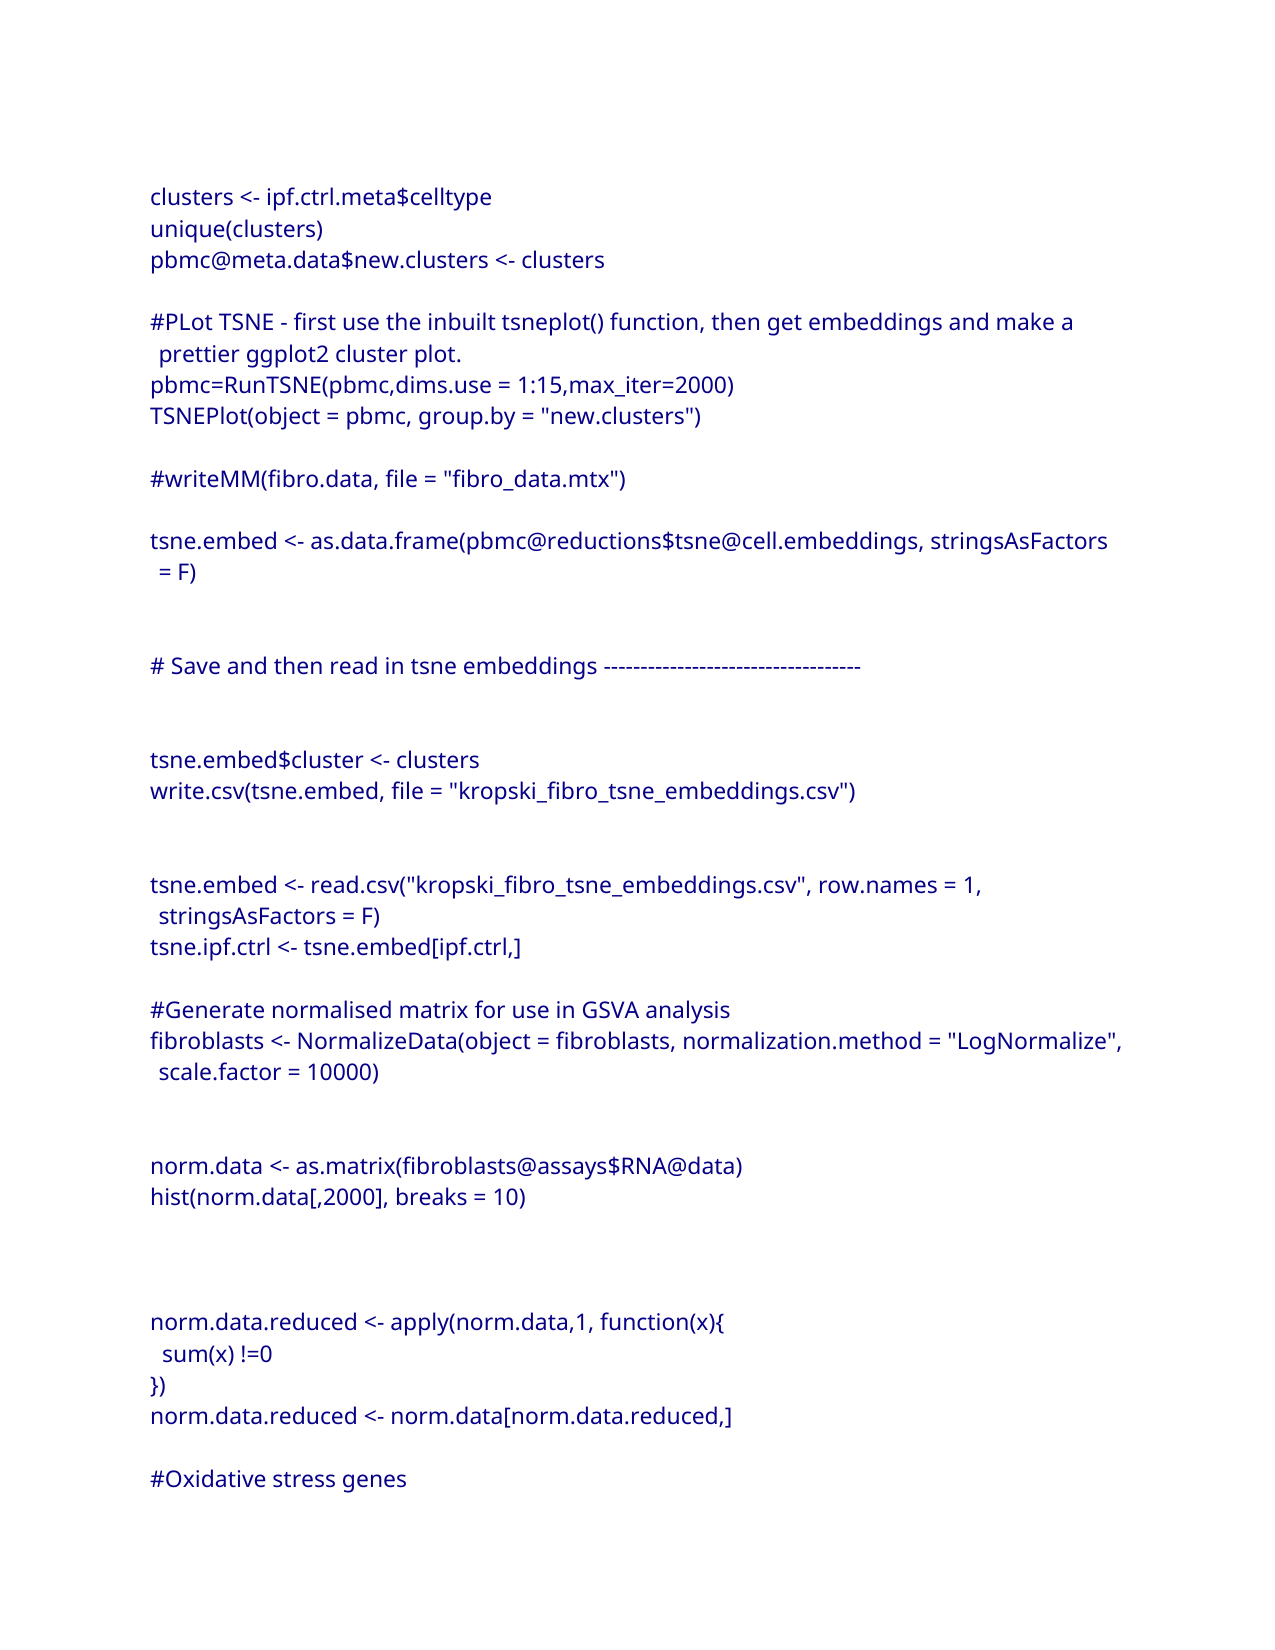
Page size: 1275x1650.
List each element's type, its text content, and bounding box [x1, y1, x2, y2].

text sum(x) !=0 [150, 1337, 1125, 1369]
text norm.data.reduced <- apply(norm.data,1, function(x){ [150, 1306, 1125, 1337]
text tsne.ipf.ctrl <- tsne.embed[ipf.ctrl,] [150, 931, 1125, 962]
text clusters <- ipf.ctrl.meta$celltype [150, 181, 1125, 212]
text unique(clusters) [150, 212, 1125, 244]
text #writeMM(fibro.data, file = "fibro_data.mtx") [150, 462, 1125, 494]
text norm.data.reduced <- norm.data[norm.data.reduced,] [150, 1400, 1125, 1431]
text fibroblasts <- NormalizeData(object = fibroblasts, normalization.method = "LogNormalize", scale.factor = 10000) [150, 1025, 1125, 1087]
text tsne.embed <- as.data.frame(pbmc@reductions$tsne@cell.embeddings, stringsAsFactors = F) [150, 525, 1125, 587]
text tsne.embed$cluster <- clusters [150, 744, 1125, 775]
text norm.data <- as.matrix(fibroblasts@assays$RNA@data) [150, 1150, 1125, 1181]
text TSNEPlot(object = pbmc, group.by = "new.clusters") [150, 400, 1125, 431]
text #PLot TSNE - first use the inbuilt tsneplot() function, then get embeddings and make a prettier ggplot2 cluster plot. [150, 306, 1125, 369]
text hist(norm.data[,2000], breaks = 10) [150, 1181, 1125, 1212]
text #Generate normalised matrix for use in GSVA analysis [150, 994, 1125, 1025]
text }) [150, 1369, 1125, 1400]
text write.csv(tsne.embed, file = "kropski_fibro_tsne_embeddings.csv") [150, 775, 1125, 806]
text pbmc@meta.data$new.clusters <- clusters [150, 244, 1125, 275]
text pbmc=RunTSNE(pbmc,dims.use = 1:15,max_iter=2000) [150, 369, 1125, 400]
text #Oxidative stress genes [150, 1462, 1125, 1494]
text tsne.embed <- read.csv("kropski_fibro_tsne_embeddings.csv", row.names = 1, stringsAsFactors = F) [150, 869, 1125, 931]
text # Save and then read in tsne embeddings ----------------------------------- [150, 650, 1125, 681]
